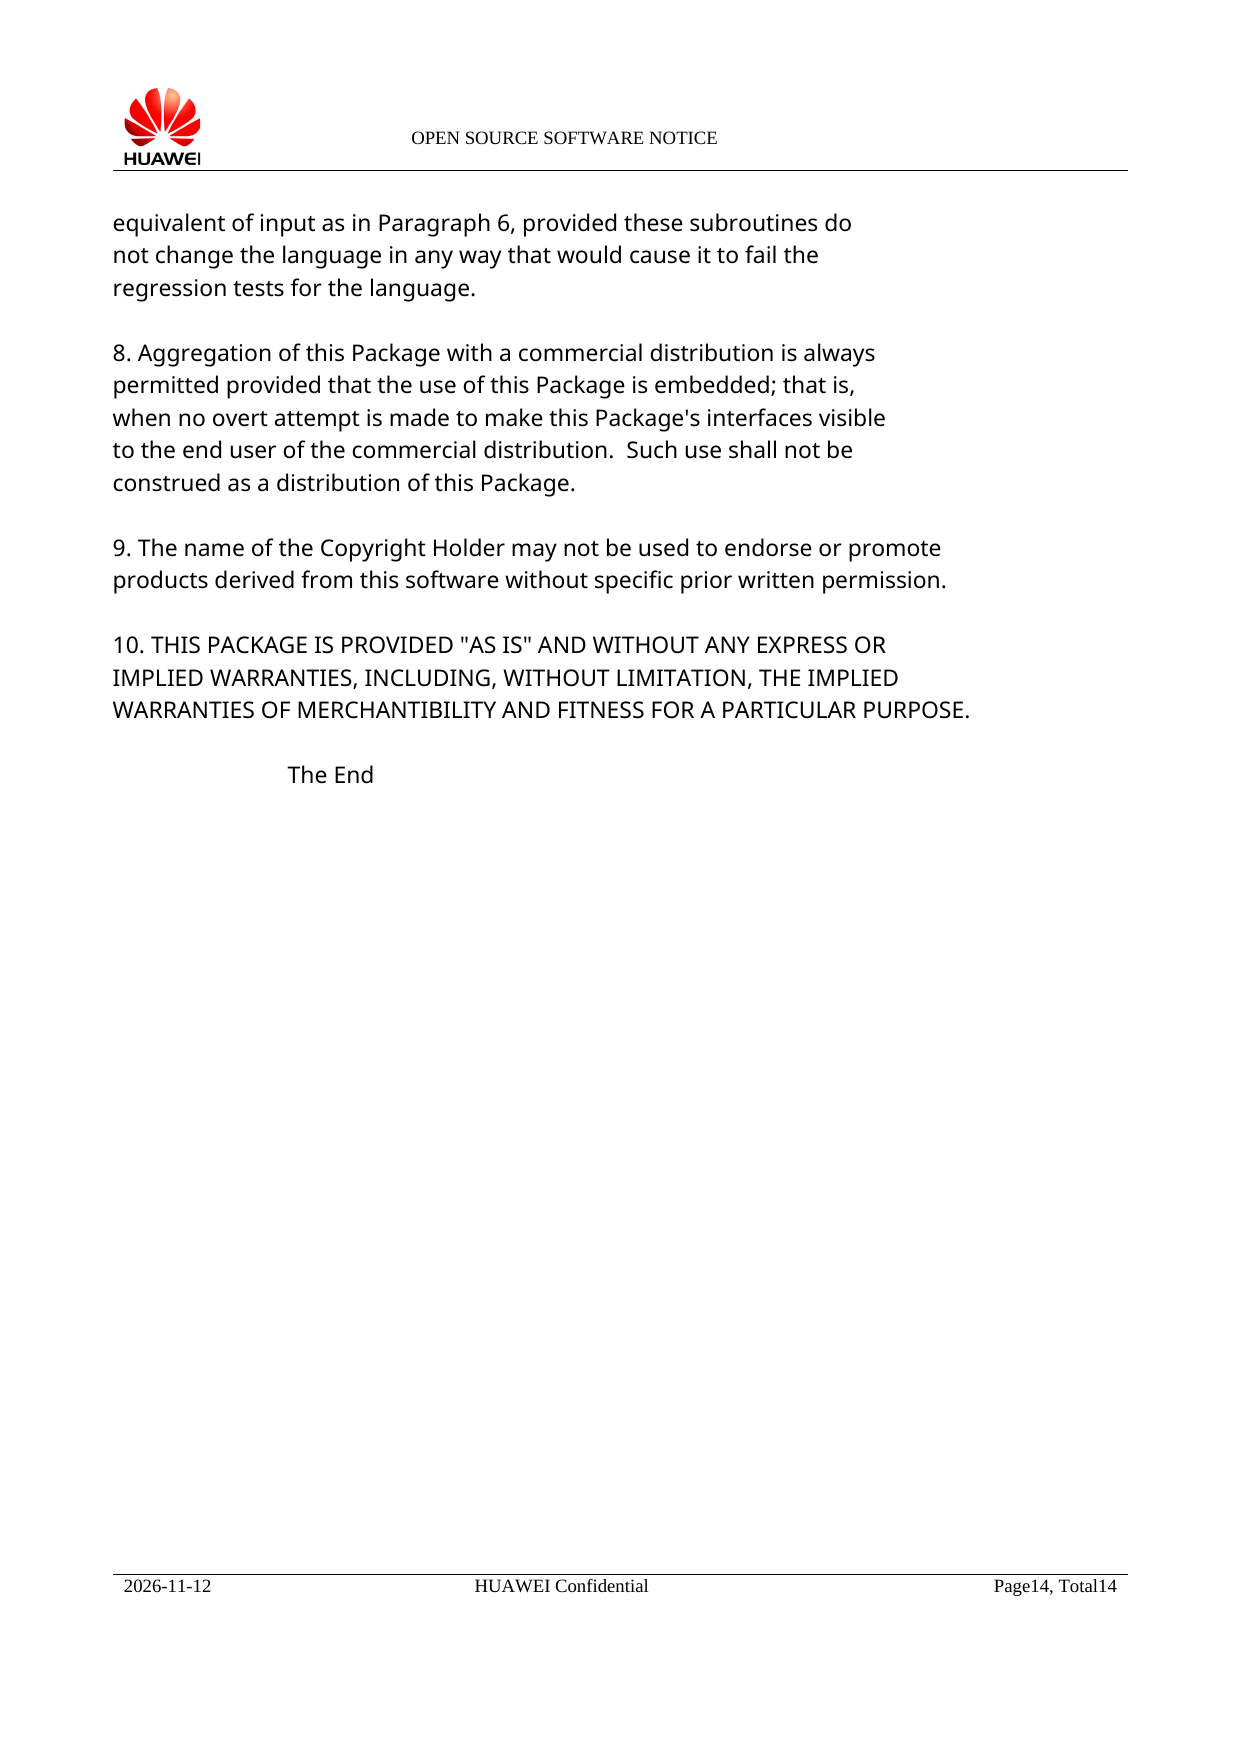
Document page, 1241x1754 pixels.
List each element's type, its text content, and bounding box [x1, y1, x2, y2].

text permitted provided that the use of this Package is embedded; that is, [112, 369, 1128, 401]
text 8. Aggregation of this Package with a commercial distribution is always [112, 336, 1128, 369]
text regression tests for the language. [112, 271, 1128, 304]
text equivalent of input as in Paragraph 6, provided these subroutines do [112, 206, 1128, 239]
text 9. The name of the Copyright Holder may not be used to endorse or promote [112, 531, 1128, 564]
text construed as a distribution of this Package. [112, 466, 1128, 499]
text The End [112, 759, 1128, 791]
text 10. THIS PACKAGE IS PROVIDED "AS IS" AND WITHOUT ANY EXPRESS OR [112, 629, 1128, 661]
text not change the language in any way that would cause it to fail the [112, 239, 1128, 271]
text when no overt attempt is made to make this Package's interfaces visible [112, 401, 1128, 434]
text WARRANTIES OF MERCHANTIBILITY AND FITNESS FOR A PARTICULAR PURPOSE. [112, 694, 1128, 726]
text products derived from this software without specific prior written permission. [112, 564, 1128, 596]
picture [124, 88, 201, 165]
text to the end user of the commercial distribution. Such use shall not be [112, 434, 1128, 466]
text IMPLIED WARRANTIES, INCLUDING, WITHOUT LIMITATION, THE IMPLIED [112, 661, 1128, 694]
